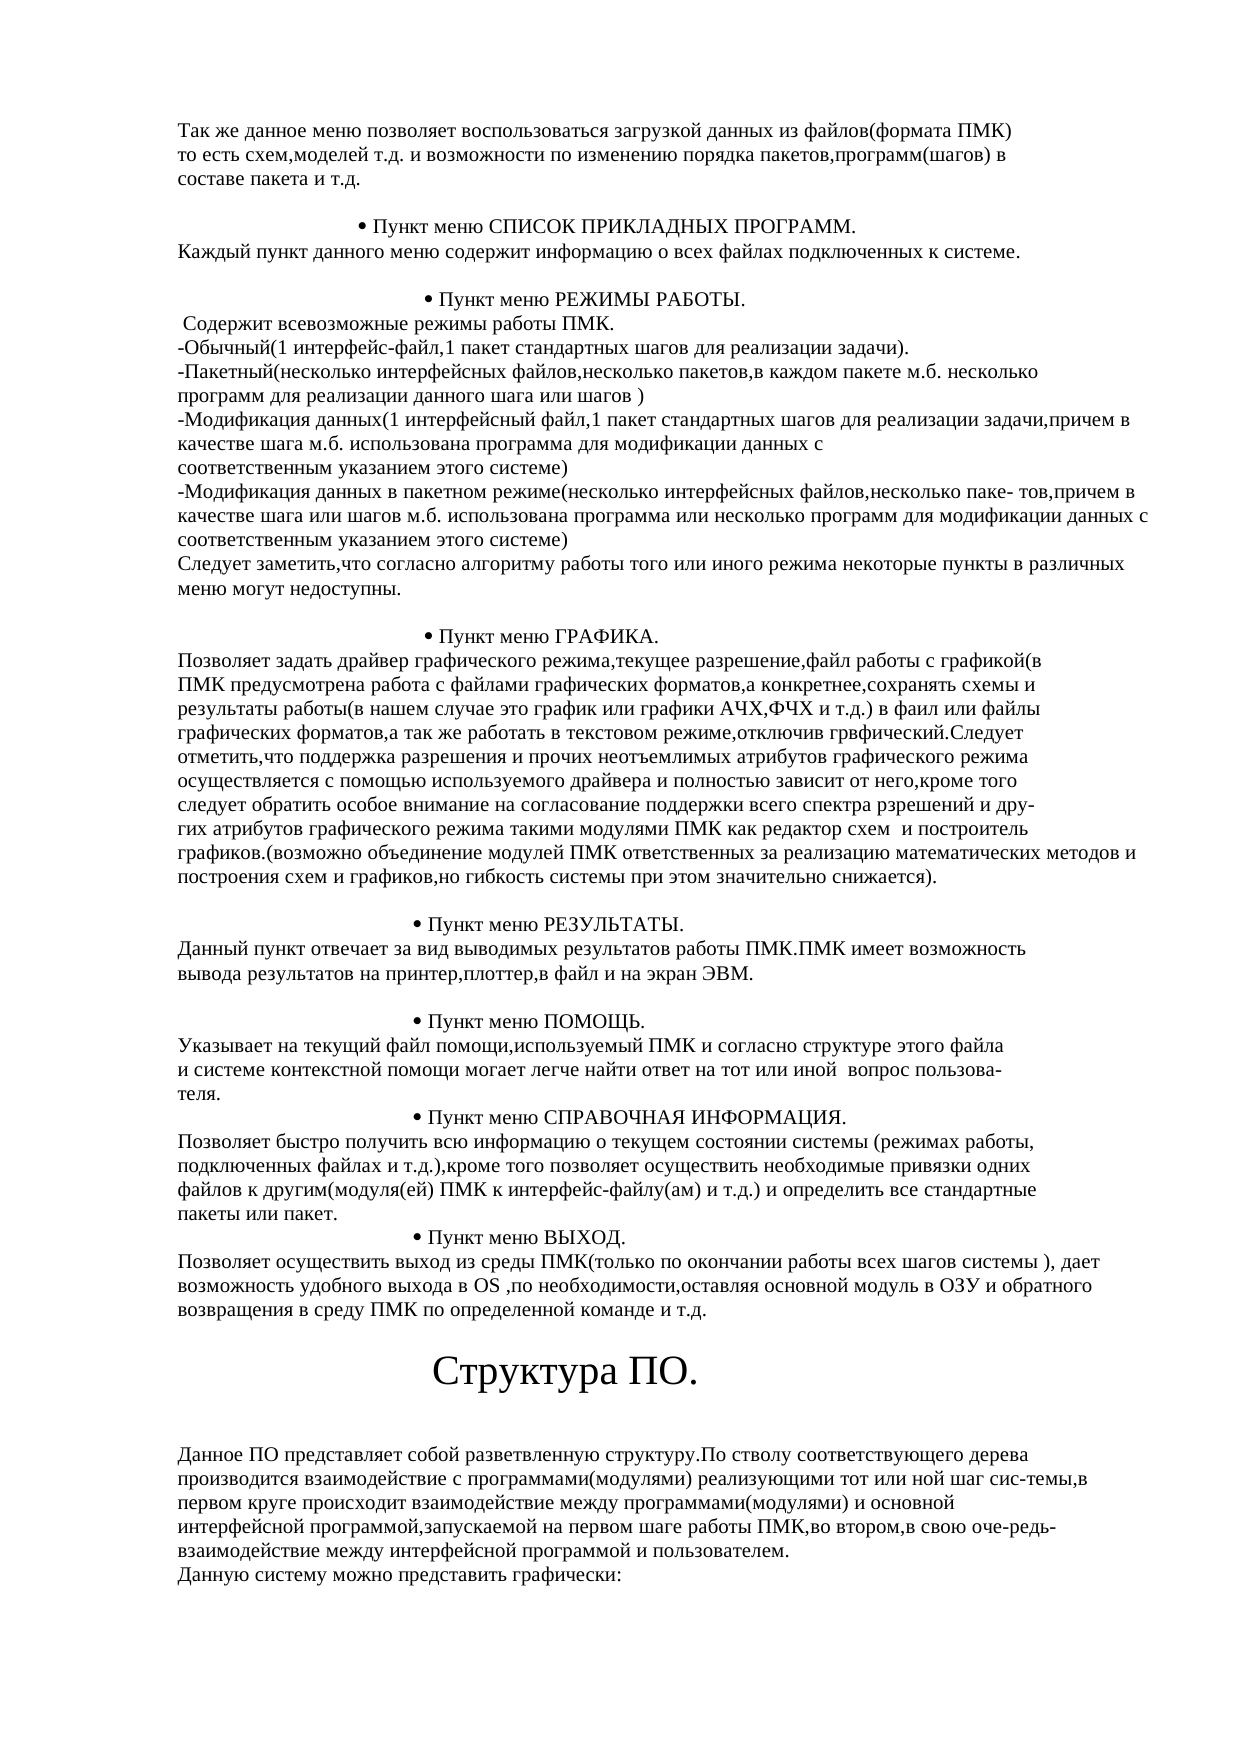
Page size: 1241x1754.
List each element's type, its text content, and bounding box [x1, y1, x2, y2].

text теля. [177, 1081, 1152, 1105]
text вывода результатов на принтер,плоттер,в файл и на экран ЭВМ. [177, 960, 1152, 984]
text Следует заметить,что согласно алгоритму работы того или иного режима некоторые пункты в различных меню могут недоступны. [177, 551, 1152, 599]
text Пункт меню РЕЖИМЫ РАБОТЫ. [177, 287, 1152, 311]
text осуществляется с помощью используемого драйвера и полностью зависит от него,кроме того [177, 768, 1152, 792]
text пакеты или пакет. [177, 1201, 1152, 1225]
text интерфейсной программой,запускаемой на первом шаге работы ПМК,во втором,в свою оче-редь-взаимодействие между интерфейсной программой и пользователем. [177, 1513, 1152, 1562]
text отметить,что поддержка разрешения и прочих неотъемлимых атрибутов графического режима [177, 744, 1152, 768]
text Позволяет осуществить выход из среды ПМК(только по окончании работы всех шагов системы ), дает возможность удобного выхода в OS ,по необходимости,оставляя основной модуль в ОЗУ и обратного возвращения в среду ПМК по определенной команде и т.д. [177, 1249, 1152, 1321]
text Позволяет задать драйвер графического режима,текущее разрешение,файл работы с графикой(в [177, 647, 1152, 672]
text составе пакета и т.д. [177, 166, 1152, 190]
text Позволяет быстро получить всю информацию о текущем состоянии системы (режимах работы, [177, 1129, 1152, 1153]
text -Обычный(1 интерфейс-файл,1 пакет стандартных шагов для реализации задачи). [177, 335, 1152, 359]
text графических форматов,а так же работать в текстовом режиме,отключив грвфический.Следует [177, 720, 1152, 744]
text Пункт меню РЕЗУЛЬТАТЫ. [177, 912, 1152, 936]
text -Пакетный(несколько интерфейсных файлов,несколько пакетов,в каждом пакете м.б. несколько программ для реализации данного шага или шагов ) [177, 359, 1152, 407]
text Данную систему можно представить графически: [177, 1562, 1152, 1586]
text ПМК предусмотрена работа с файлами графических форматов,а конкретнее,сохранять схемы и [177, 672, 1152, 696]
text соответственным указанием этого системе) [177, 455, 1152, 479]
text Структура ПО. [177, 1345, 1152, 1393]
text производится взаимодействие с программами(модулями) реализующими тот или ной шаг сис-темы,в первом круге происходит взаимодействие между программами(модулями) и основной [177, 1465, 1152, 1513]
text Так же данное меню позволяет воспользоваться загрузкой данных из файлов(формата ПМК) [177, 118, 1152, 142]
text гих атрибутов графического режима такими модулями ПМК как редактор схем и построитель [177, 816, 1152, 840]
text Данное ПО представляет собой разветвленную структуру.По стволу соответствующего дерева [177, 1441, 1152, 1465]
text файлов к другим(модуля(ей) ПМК к интерфейс-файлу(ам) и т.д.) и определить все стандартные [177, 1177, 1152, 1201]
text -Модификация данных в пакетном режиме(несколько интерфейсных файлов,несколько паке- тов,причем в качестве шага или шагов м.б. использована программа или несколько программ для модификации данных с соответственным указанием этого системе) [177, 479, 1152, 551]
text то есть схем,моделей т.д. и возможности по изменению порядка пакетов,программ(шагов) в [177, 142, 1152, 166]
text Пункт меню СПИСОК ПРИКЛАДНЫХ ПРОГРАММ. [177, 214, 1152, 238]
text подключенных файлах и т.д.),кроме того позволяет осуществить необходимые привязки одних [177, 1153, 1152, 1177]
text -Модификация данных(1 интерфейсный файл,1 пакет стандартных шагов для реализации задачи,причем в качестве шага м.б. использована программа для модификации данных с [177, 407, 1152, 455]
text Содержит всевозможные режимы работы ПМК. [177, 311, 1152, 335]
text Пункт меню ПОМОЩЬ. [177, 1008, 1152, 1032]
text Указывает на текущий файл помощи,используемый ПМК и согласно структуре этого файла [177, 1032, 1152, 1057]
text и системе контекстной помощи могает легче найти ответ на тот или иной вопрос пользова- [177, 1057, 1152, 1081]
text Пункт меню ВЫХОД. [177, 1225, 1152, 1249]
text графиков.(возможно объединение модулей ПМК ответственных за реализацию математических методов и построения схем и графиков,но гибкость системы при этом значительно снижается). [177, 840, 1152, 888]
text результаты работы(в нашем случае это график или графики АЧХ,ФЧХ и т.д.) в фаил или файлы [177, 696, 1152, 720]
text Пункт меню ГРАФИКА. [177, 623, 1152, 647]
text следует обратить особое внимание на согласование поддержки всего спектра рзрешений и дру- [177, 792, 1152, 816]
text Данный пункт отвечает за вид выводимых результатов работы ПМК.ПМК имеет возможность [177, 936, 1152, 960]
text Пункт меню СПРАВОЧНАЯ ИНФОРМАЦИЯ. [177, 1105, 1152, 1129]
text Каждый пункт данного меню содержит информацию о всех файлах подключенных к системе. [177, 238, 1152, 262]
